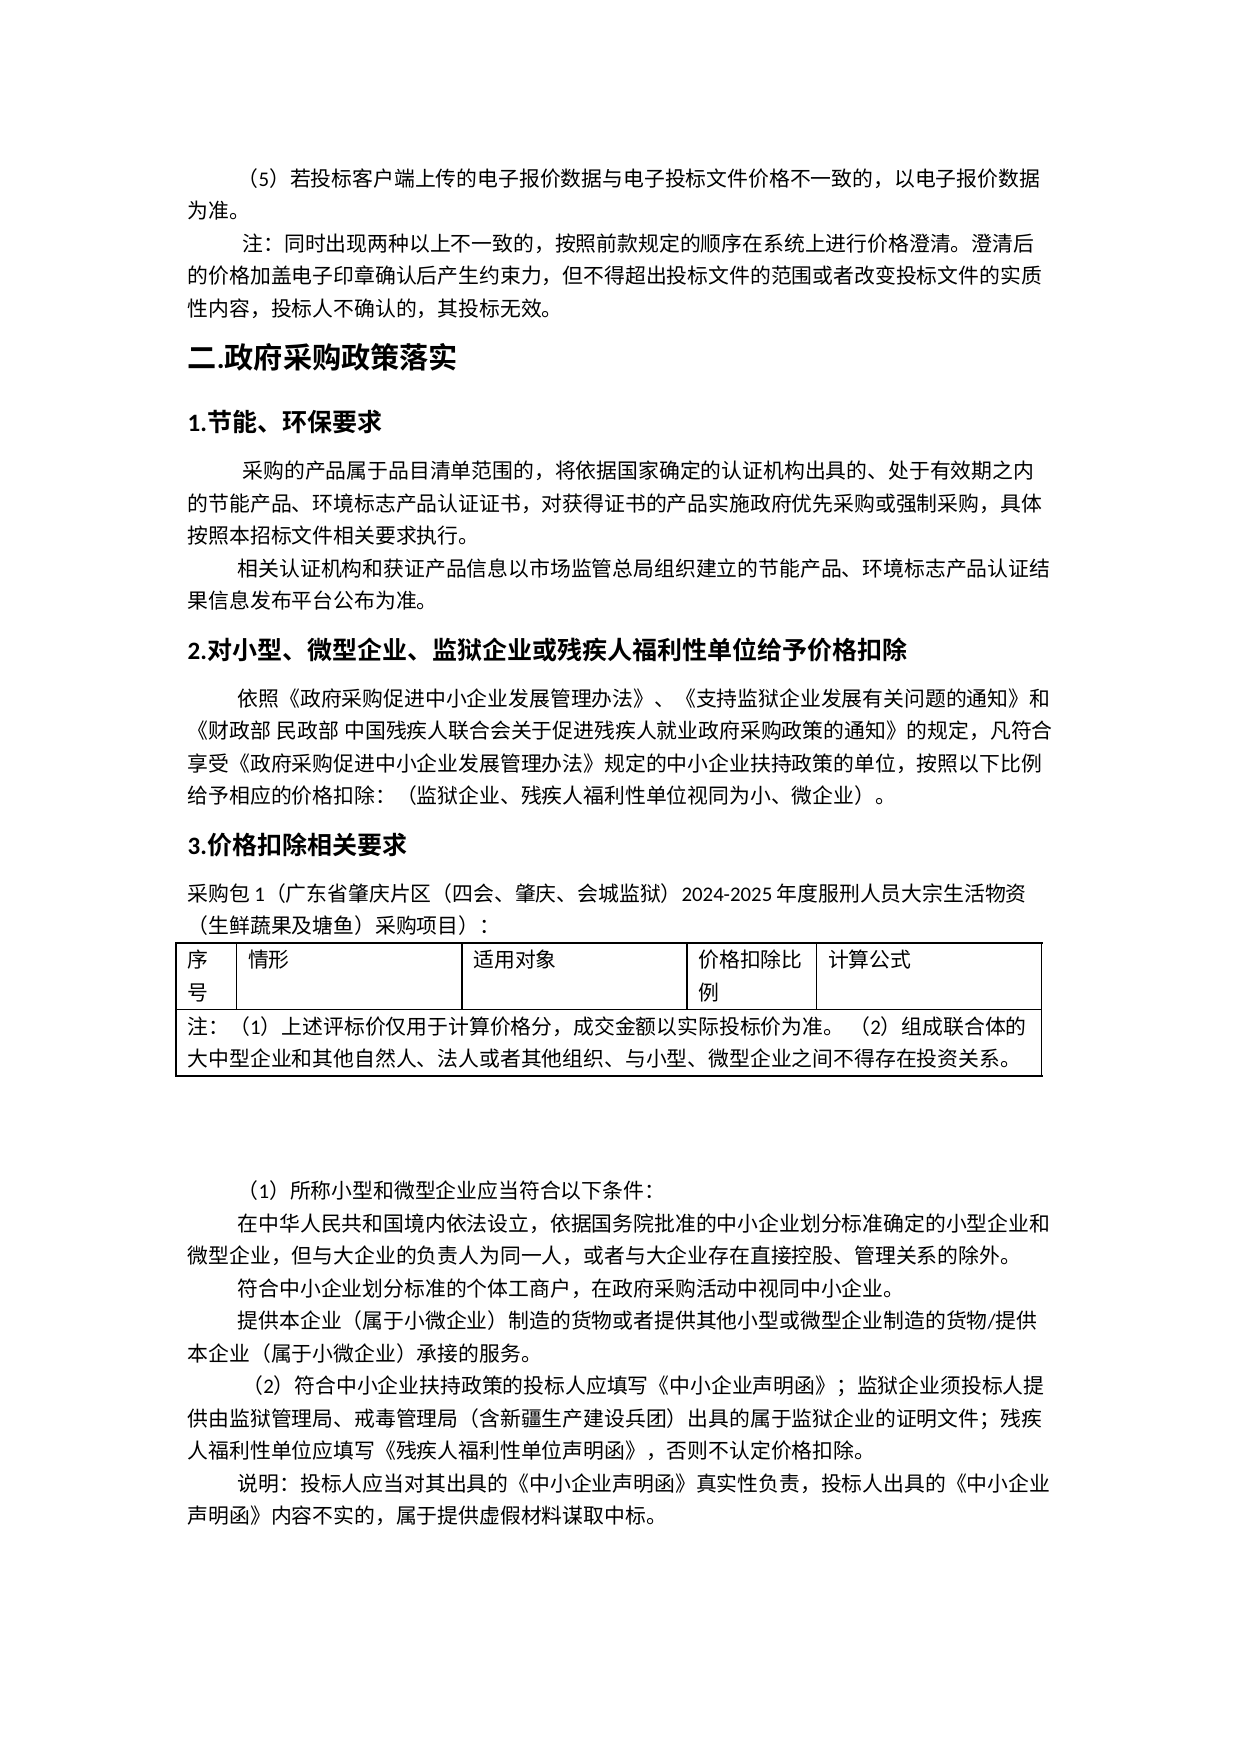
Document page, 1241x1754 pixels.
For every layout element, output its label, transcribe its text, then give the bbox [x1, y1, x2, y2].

table_header 价格扣除比例 [688, 944, 816, 1008]
text （2）符合中小企业扶持政策的投标人应填写《中小企业声明函》；监狱企业须投标人提供由监狱管理局、戒毒管理局（含新疆生产建设兵团）出具的属于监狱企业的证明文件；残疾人福利性单位应填写《残疾人福利性单位声明函》，否则不认定价格扣除。 [187, 1369, 1053, 1467]
text 3.价格扣除相关要求 [187, 812, 1053, 877]
table_header 计算公式 [817, 944, 1041, 1008]
table_header 情形 [237, 944, 461, 1008]
text 二.政府采购政策落实 [187, 324, 1053, 389]
text 在中华人民共和国境内依法设立，依据国务院批准的中小企业划分标准确定的小型企业和微型企业，但与大企业的负责人为同一人，或者与大企业存在直接控股、管理关系的除外。 [187, 1207, 1053, 1272]
text （5）若投标客户端上传的电子报价数据与电子投标文件价格不一致的，以电子报价数据为准。 [187, 162, 1053, 227]
text 相关认证机构和获证产品信息以市场监管总局组织建立的节能产品、环境标志产品认证结果信息发布平台公布为准。 [187, 552, 1053, 617]
text 说明：投标人应当对其出具的《中小企业声明函》真实性负责，投标人出具的《中小企业声明函》内容不实的，属于提供虚假材料谋取中标。 [187, 1467, 1053, 1532]
text 采购的产品属于品目清单范围的，将依据国家确定的认证机构出具的、处于有效期之内的节能产品、环境标志产品认证证书，对获得证书的产品实施政府优先采购或强制采购，具体按照本招标文件相关要求执行。 [187, 454, 1053, 552]
text 依照《政府采购促进中小企业发展管理办法》、《支持监狱企业发展有关问题的通知》和《财政部 民政部 中国残疾人联合会关于促进残疾人就业政府采购政策的通知》的规定，凡符合享受《政府采购促进中小企业发展管理办法》规定的中小企业扶持政策的单位，按照以下比例给予相应的价格扣除：（监狱企业、残疾人福利性单位视同为小、微企业）。 [187, 682, 1053, 812]
text 注：同时出现两种以上不一致的，按照前款规定的顺序在系统上进行价格澄清。澄清后的价格加盖电子印章确认后产生约束力，但不得超出投标文件的范围或者改变投标文件的实质性内容，投标人不确认的，其投标无效。 [187, 227, 1053, 324]
text 符合中小企业划分标准的个体工商户，在政府采购活动中视同中小企业。 [187, 1272, 1053, 1304]
table_cell 注：（1）上述评标价仅用于计算价格分，成交金额以实际投标价为准。 （2）组成联合体的大中型企业和其他自然人、法人或者其他组织、与小型、微型企业之间不得存在投资关系。 [177, 1010, 1041, 1075]
text 提供本企业（属于小微企业）制造的货物或者提供其他小型或微型企业制造的货物/提供本企业（属于小微企业）承接的服务。 [187, 1304, 1053, 1369]
text 2.对小型、微型企业、监狱企业或残疾人福利性单位给予价格扣除 [187, 617, 1053, 682]
text （1）所称小型和微型企业应当符合以下条件： [187, 1174, 1053, 1207]
table_header 适用对象 [463, 944, 686, 1008]
text 1.节能、环保要求 [187, 389, 1053, 454]
table_header 序号 [177, 944, 236, 1008]
text 采购包1（广东省肇庆片区（四会、肇庆、会城监狱）2024-2025年度服刑人员大宗生活物资（生鲜蔬果及塘鱼）采购项目）： [187, 877, 1053, 942]
